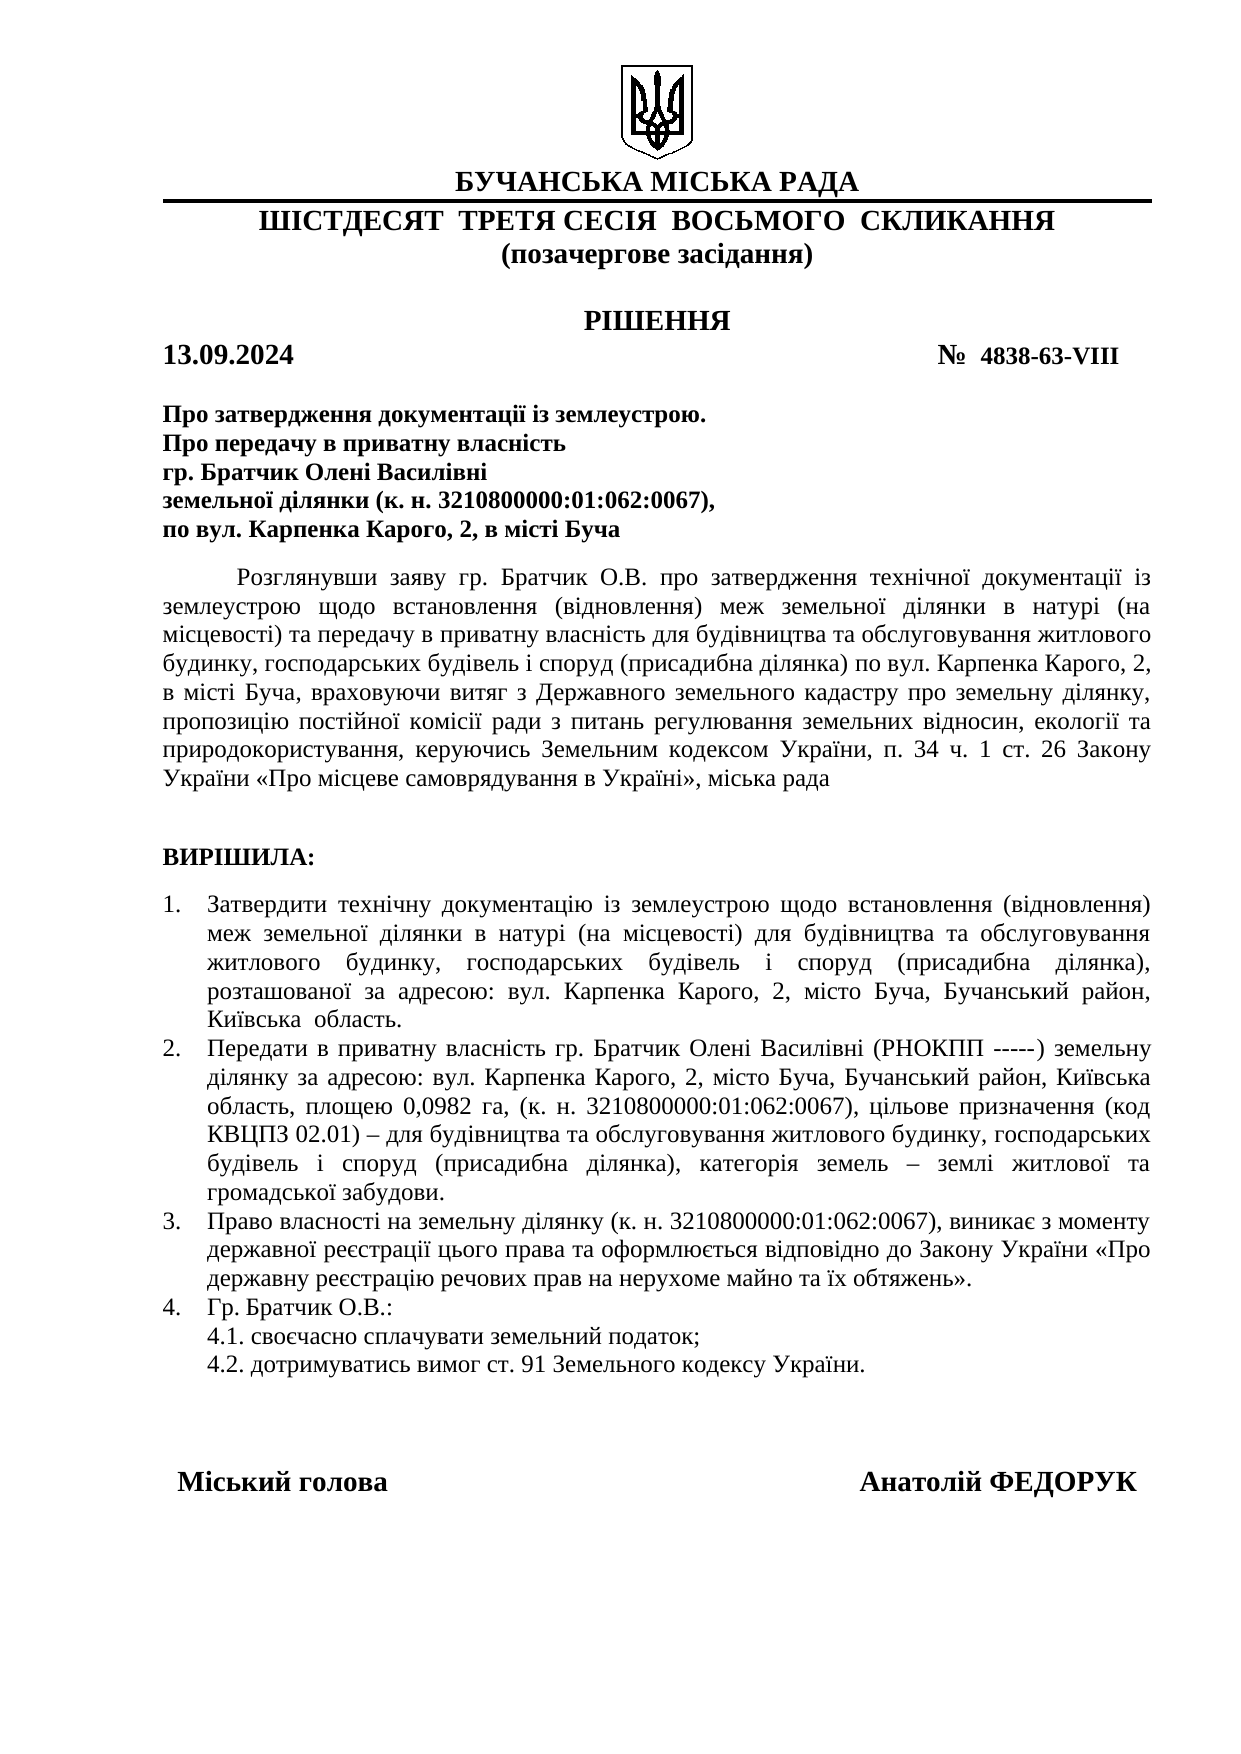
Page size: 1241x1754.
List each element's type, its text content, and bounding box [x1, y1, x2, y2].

text (позачергове засідання) [162, 236, 1152, 270]
list Право власності на земельну ділянку (к. н. 3210800000:01:062:0067), виникає з моменту державної реєстрації цього права та оформлюється відповідно до Закону України «Про державну реєстрацію речових прав на нерухоме майно та їх обтяжень». [162, 1206, 1152, 1292]
list Передати в приватну власність гр. Братчик Олені Василівні (РНОКПП -----) земельну ділянку за адресою: вул. Карпенка Карого, 2, місто Буча, Бучанський район, Київська область, площею 0,0982 га, (к. н. 3210800000:01:062:0067), цільове призначення (код КВЦПЗ 02.01) – для будівництва та обслуговування житлового будинку, господарських будівель і споруд (присадибна ділянка), категорія земель – землі житлової та громадської забудови. [162, 1033, 1152, 1206]
text по вул. Карпенка Карого, 2, в місті Буча [162, 514, 1152, 543]
text Міський голова Анатолій ФЕДОРУК [162, 1464, 1152, 1498]
text гр. Братчик Олені Василівні [162, 457, 1152, 485]
text 13.09.2024 № 4838-63-VIІІ [162, 337, 1152, 370]
text земельної ділянки (к. н. 3210800000:01:062:0067), [162, 485, 1152, 514]
text ВИРІШИЛА: [162, 842, 1152, 870]
text БУЧАНСЬКА МІСЬКА РАДА [162, 164, 1152, 203]
text 4. Гр. Братчик О.В.: [162, 1292, 1152, 1321]
text РІШЕННЯ [162, 303, 1152, 337]
text ШІСТДЕСЯТ ТРЕТЯ СЕСІЯ ВОСЬМОГО СКЛИКАННЯ [162, 203, 1152, 236]
list Затвердити технічну документацію із землеустрою щодо встановлення (відновлення) меж земельної ділянки в натурі (на місцевості) для будівництва та обслуговування житлового будинку, господарських будівель і споруд (присадибна ділянка), розташованої за адресою: вул. Карпенка Карого, 2, місто Буча, Бучанський район, Київська область. [162, 889, 1152, 1033]
text Про затвердження документації із землеустрою. [162, 399, 1152, 428]
text 4.1. своєчасно сплачувати земельний податок; [207, 1321, 1152, 1349]
text Розглянувши заяву гр. Братчик О.В. про затвердження технічної документації із землеустрою щодо встановлення (відновлення) меж земельної ділянки в натурі (на місцевості) та передачу в приватну власність для будівництва та обслуговування житлового будинку, господарських будівель і споруд (присадибна ділянка) по вул. Карпенка Карого, 2, в місті Буча, враховуючи витяг з Державного земельного кадастру про земельну ділянку, пропозицію постійної комісії ради з питань регулювання земельних відносин, екології та природокористування, керуючись Земельним кодексом України, п. 34 ч. 1 ст. 26 Закону України «Про місцеве самоврядування в Україні», міська рада [162, 562, 1152, 792]
text Про передачу в приватну власність [162, 428, 1152, 457]
text 4.2. дотримуватись вимог ст. 91 Земельного кодексу України. [207, 1349, 1152, 1378]
